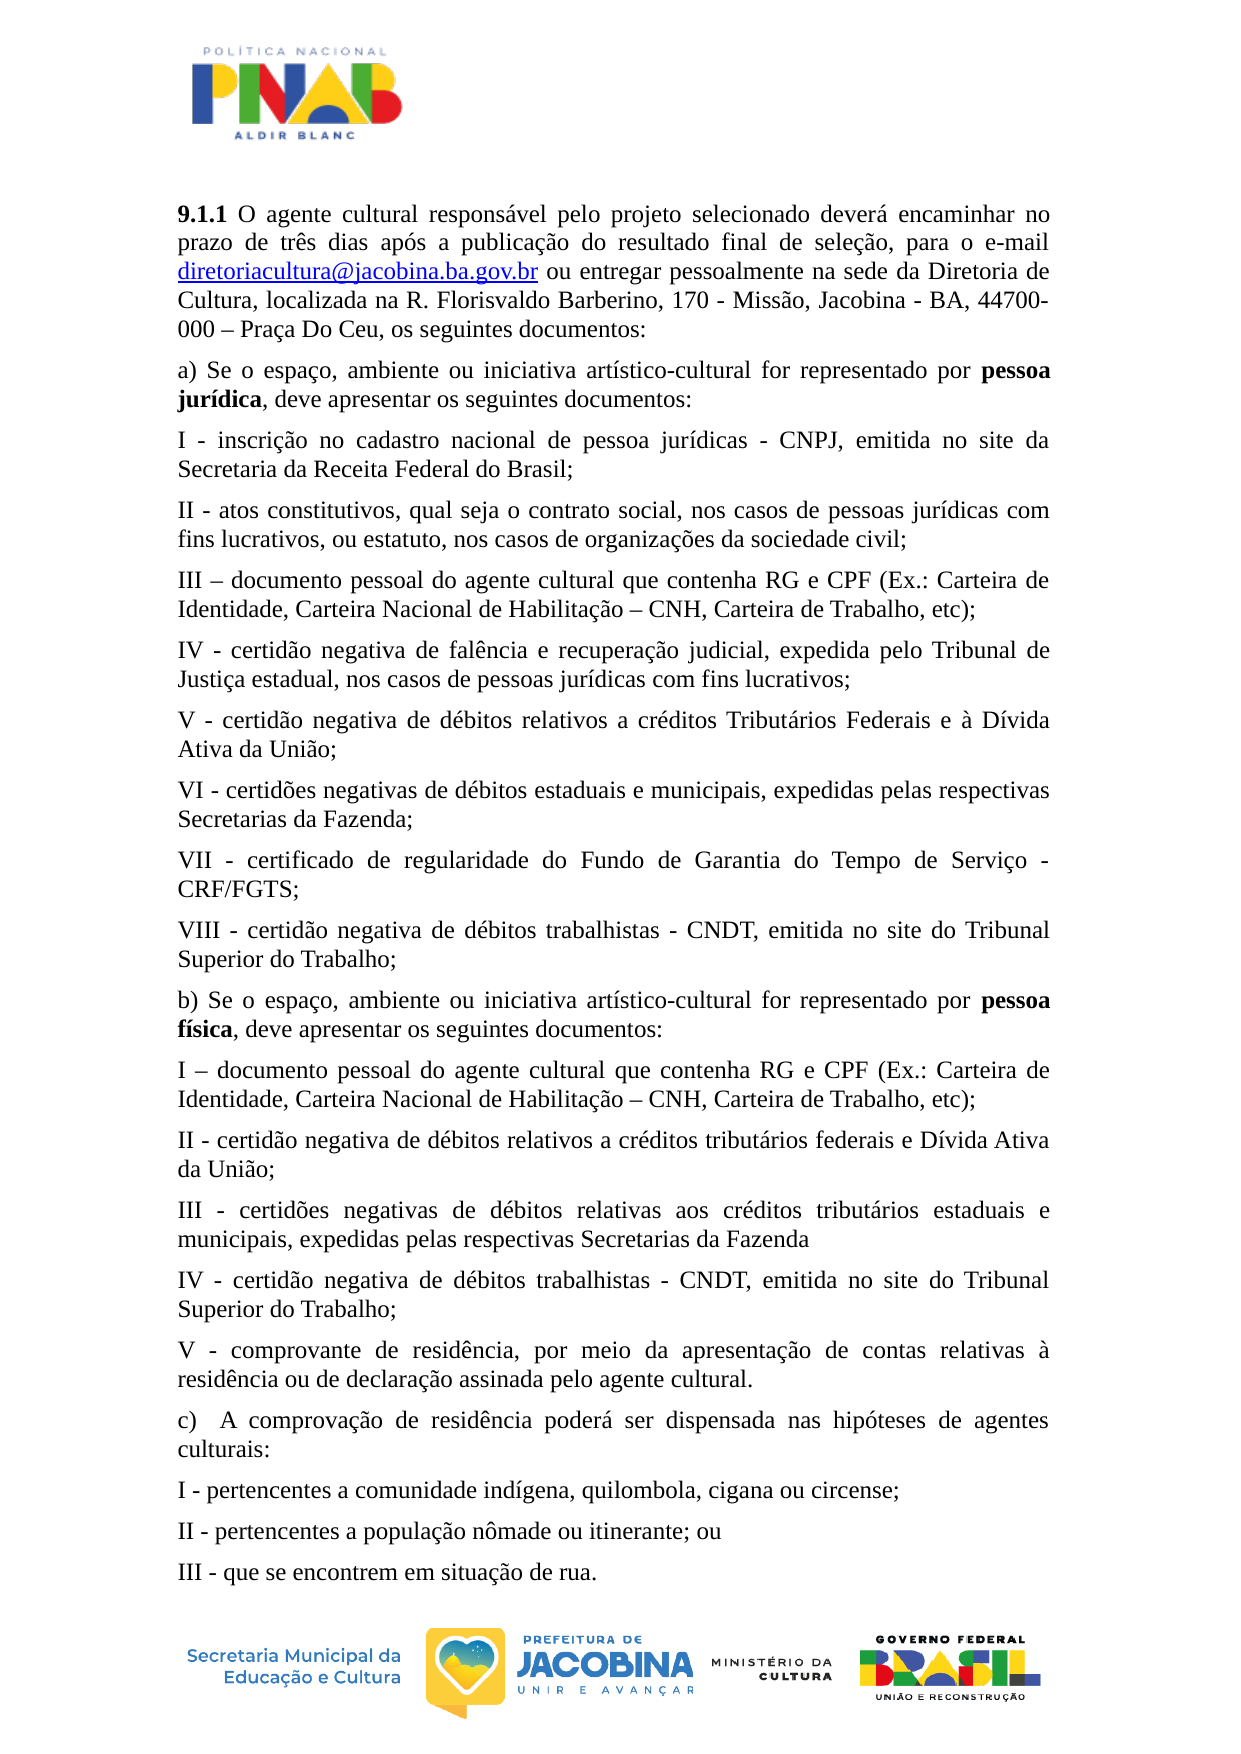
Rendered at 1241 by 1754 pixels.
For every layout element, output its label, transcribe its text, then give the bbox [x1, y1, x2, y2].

text b) Se o espaço, ambiente ou iniciativa artístico-cultural for representado por pessoa física, deve apresentar os seguintes documentos: [177, 985, 1051, 1042]
text c) A comprovação de residência poderá ser dispensada nas hipóteses de agentes culturais: [177, 1405, 1051, 1462]
text I - pertencentes a comunidade indígena, quilombola, cigana ou circense; [177, 1475, 1051, 1504]
picture [700, 1617, 1061, 1719]
text V - comprovante de residência, por meio da apresentação de contas relativas à residência ou de declaração assinada pelo agente cultural. [177, 1335, 1051, 1392]
text I – documento pessoal do agente cultural que contenha RG e CPF (Ex.: Carteira de Identidade, Carteira Nacional de Habilitação – CNH, Carteira de Trabalho, etc); [177, 1055, 1051, 1112]
text III - certidões negativas de débitos relativas aos créditos tributários estaduais e municipais, expedidas pelas respectivas Secretarias da Fazenda [177, 1195, 1051, 1252]
text II - pertencentes a população nômade ou itinerante; ou [177, 1516, 1051, 1545]
picture [157, 16, 435, 155]
text VIII - certidão negativa de débitos trabalhistas - CNDT, emitida no site do Tribunal Superior do Trabalho; [177, 915, 1051, 972]
picture [187, 1628, 693, 1719]
text III – documento pessoal do agente cultural que contenha RG e CPF (Ex.: Carteira de Identidade, Carteira Nacional de Habilitação – CNH, Carteira de Trabalho, etc); [177, 565, 1051, 622]
text 9.1.1 O agente cultural responsável pelo projeto selecionado deverá encaminhar no prazo de três dias após a publicação do resultado final de seleção, para o e-mail diretoriacultura@jacobina.ba.gov.br ou entregar pessoalmente na sede da Diretoria de Cultura, localizada na R. Florisvaldo Barberino, 170 - Missão, Jacobina - BA, 44700-000 – Praça Do Ceu, os seguintes documentos: [177, 199, 1051, 342]
text II - atos constitutivos, qual seja o contrato social, nos casos de pessoas jurídicas com fins lucrativos, ou estatuto, nos casos de organizações da sociedade civil; [177, 495, 1051, 552]
text a) Se o espaço, ambiente ou iniciativa artístico-cultural for representado por pessoa jurídica, deve apresentar os seguintes documentos: [177, 355, 1051, 412]
text V - certidão negativa de débitos relativos a créditos Tributários Federais e à Dívida Ativa da União; [177, 705, 1051, 762]
text VI - certidões negativas de débitos estaduais e municipais, expedidas pelas respectivas Secretarias da Fazenda; [177, 775, 1051, 832]
text IV - certidão negativa de débitos trabalhistas - CNDT, emitida no site do Tribunal Superior do Trabalho; [177, 1265, 1051, 1322]
text IV - certidão negativa de falência e recuperação judicial, expedida pelo Tribunal de Justiça estadual, nos casos de pessoas jurídicas com fins lucrativos; [177, 635, 1051, 692]
text III - que se encontrem em situação de rua. [177, 1557, 1051, 1586]
text VII - certificado de regularidade do Fundo de Garantia do Tempo de Serviço - CRF/FGTS; [177, 845, 1051, 902]
text I - inscrição no cadastro nacional de pessoa jurídicas - CNPJ, emitida no site da Secretaria da Receita Federal do Brasil; [177, 425, 1051, 482]
text II - certidão negativa de débitos relativos a créditos tributários federais e Dívida Ativa da União; [177, 1125, 1051, 1182]
